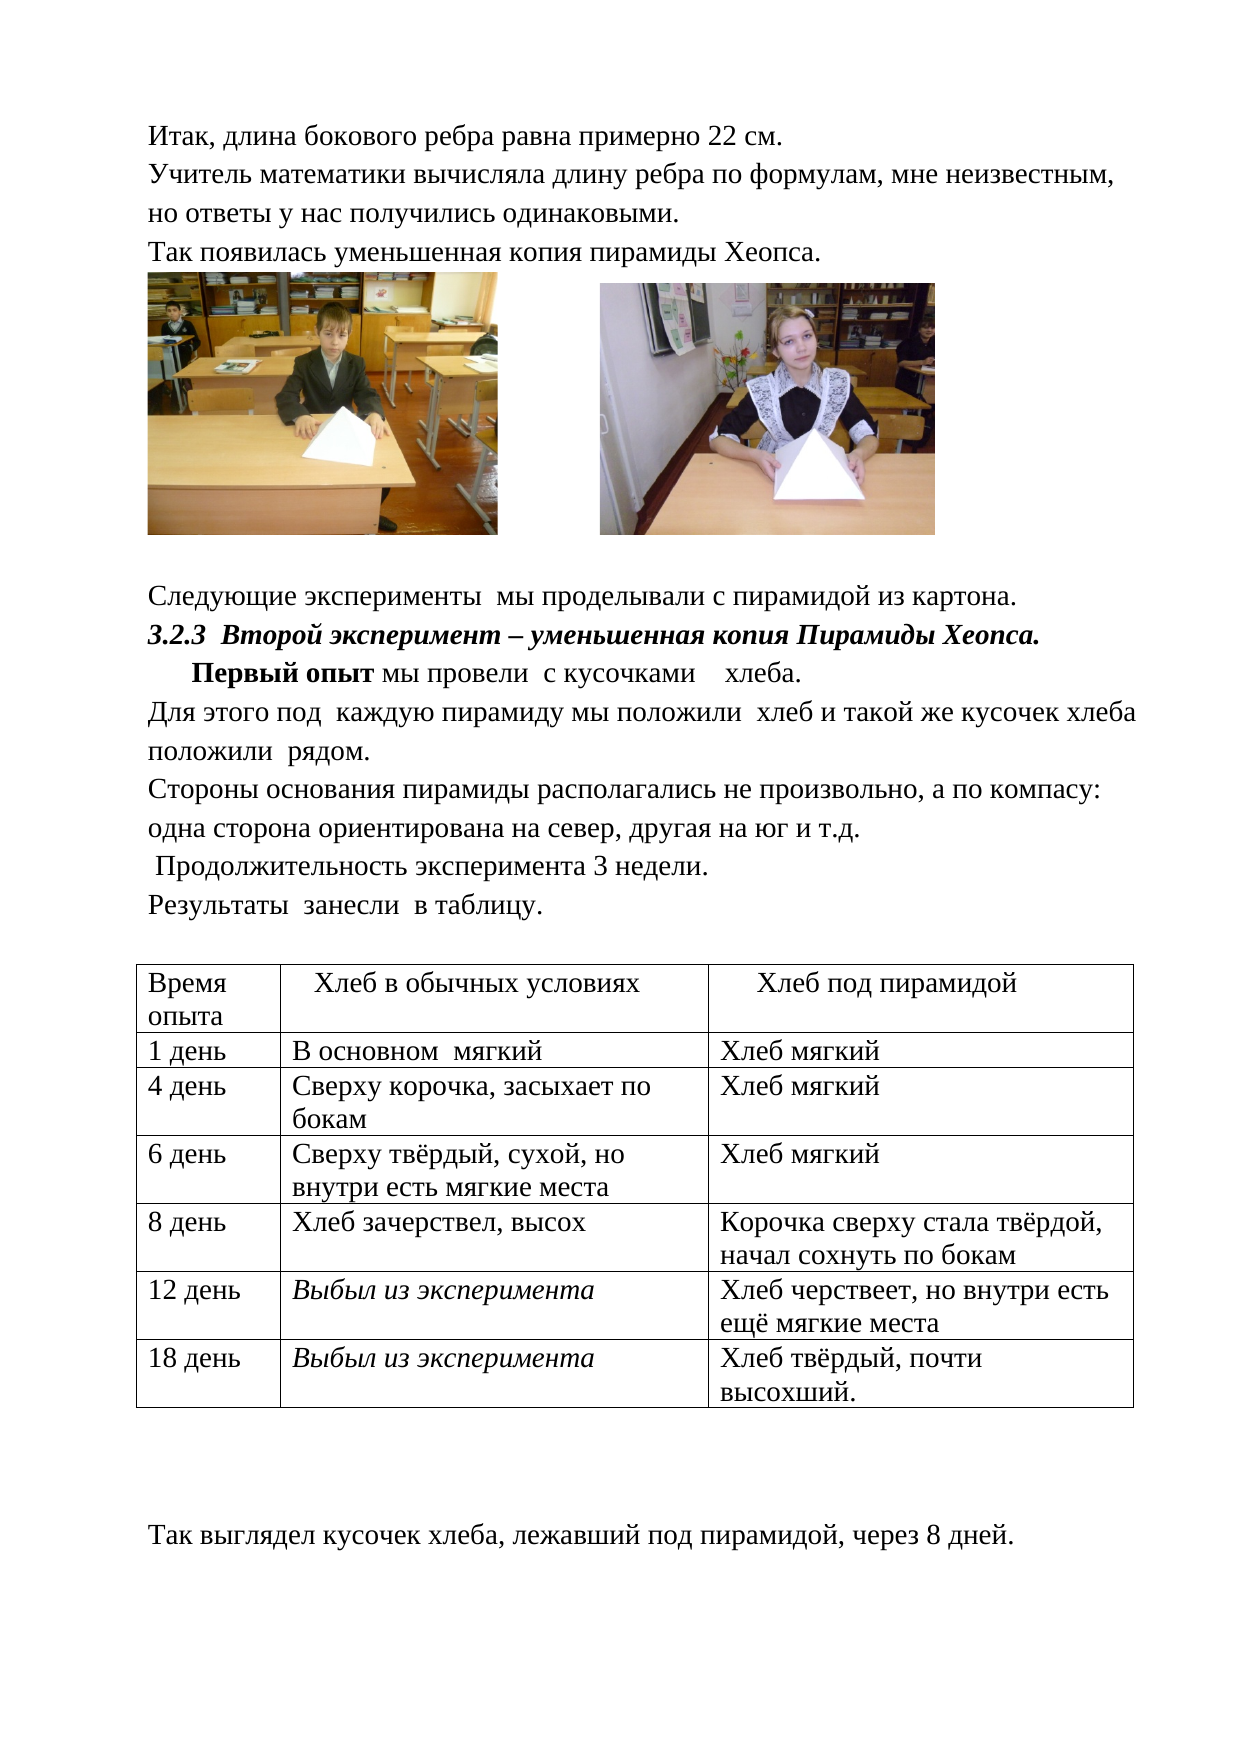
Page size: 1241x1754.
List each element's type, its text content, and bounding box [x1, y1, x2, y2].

picture [599, 283, 935, 535]
table_cell 4 день [137, 1068, 280, 1135]
table_cell Хлеб мягкий [709, 1136, 1133, 1203]
text Так появилась уменьшенная копия пирамиды Хеопса. [148, 234, 1152, 267]
table_header Хлеб под пирамидой [709, 965, 1133, 1032]
table_cell 18 день [137, 1340, 280, 1407]
text Следующие эксперименты мы проделывали с пирамидой из картона. [148, 578, 1152, 612]
picture [147, 272, 498, 535]
table_cell 12 день [137, 1272, 280, 1339]
text 3.2.3 Второй эксперимент – уменьшенная копия Пирамиды Хеопса. [148, 617, 1152, 651]
table_cell Хлеб мягкий [709, 1068, 1133, 1135]
text Итак, длина бокового ребра равна примерно 22 см. [148, 118, 1152, 152]
table_cell Хлеб мягкий [709, 1033, 1133, 1067]
table_cell Выбыл из эксперимента [281, 1272, 708, 1339]
text Результаты занесли в таблицу. [148, 887, 1152, 920]
table_cell В основном мягкий [281, 1033, 708, 1067]
table_cell Сверху корочка, засыхает по бокам [281, 1068, 708, 1135]
table_cell 6 день [137, 1136, 280, 1203]
table_cell Выбыл из эксперимента [281, 1340, 708, 1407]
table_cell Хлеб черствеет, но внутри есть ещё мягкие места [709, 1272, 1133, 1339]
table_cell 1 день [137, 1033, 280, 1067]
text Первый опыт мы провели с кусочками хлеба. [148, 656, 1152, 689]
table_header Хлеб в обычных условиях [281, 965, 708, 1032]
text Так выглядел кусочек хлеба, лежавший под пирамидой, через 8 дней. [148, 1517, 1152, 1551]
table_cell Корочка сверху стала твёрдой, начал сохнуть по бокам [709, 1204, 1133, 1271]
text Для этого под каждую пирамиду мы положили хлеб и такой же кусочек хлеба положили рядом. [148, 694, 1152, 766]
text Учитель математики вычисляла длину ребра по формулам, мне неизвестным, но ответы у нас получились одинаковыми. [148, 157, 1152, 229]
table_header Время опыта [137, 965, 280, 1032]
text Стороны основания пирамиды располагались не произвольно, а по компасу: одна сторона ориентирована на север, другая на юг и т.д. [148, 771, 1152, 843]
table_cell 8 день [137, 1204, 280, 1271]
table_cell Сверху твёрдый, сухой, но внутри есть мягкие места [281, 1136, 708, 1203]
table_cell Хлеб зачерствел, высох [281, 1204, 708, 1271]
text Продолжительность эксперимента 3 недели. [148, 848, 1152, 882]
table_cell Хлеб твёрдый, почти высохший. [709, 1340, 1133, 1407]
